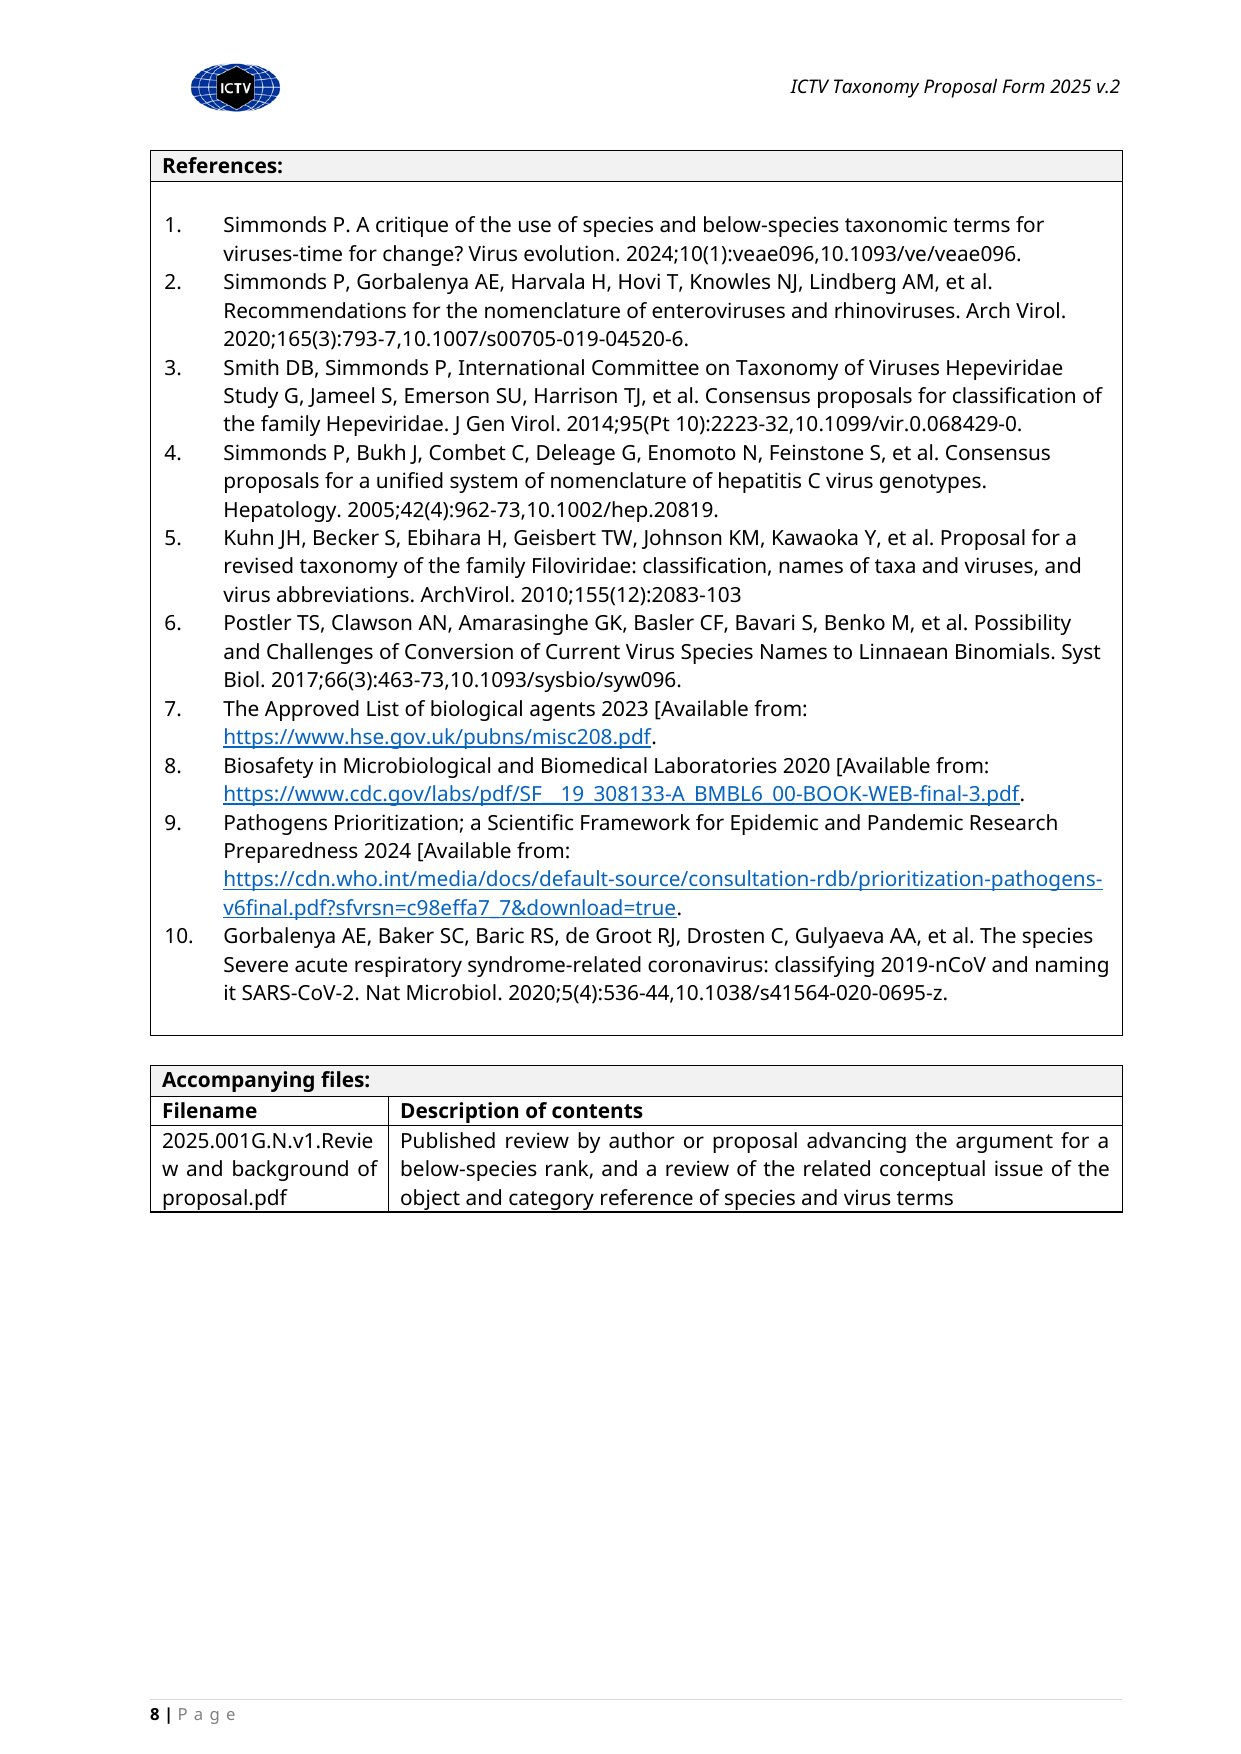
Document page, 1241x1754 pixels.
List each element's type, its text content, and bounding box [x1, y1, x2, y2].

table_cell 1. Simmonds P. A critique of the use of species and below-species taxonomic terms for viruses-time for change? Virus evolution. 2024;10(1):veae096,10.1093/ve/veae096. 2. Simmonds P, Gorbalenya AE, Harvala H, Hovi T, Knowles NJ, Lindberg AM, et al. Recommendations for the nomenclature of enteroviruses and rhinoviruses. Arch Virol. 2020;165(3):793-7,10.1007/s00705-019-04520-6. 3. Smith DB, Simmonds P, International Committee on Taxonomy of Viruses Hepeviridae Study G, Jameel S, Emerson SU, Harrison TJ, et al. Consensus proposals for classification of the family Hepeviridae. J Gen Virol. 2014;95(Pt 10):2223-32,10.1099/vir.0.068429-0. 4. Simmonds P, Bukh J, Combet C, Deleage G, Enomoto N, Feinstone S, et al. Consensus proposals for a unified system of nomenclature of hepatitis C virus genotypes. Hepatology. 2005;42(4):962-73,10.1002/hep.20819. 5. Kuhn JH, Becker S, Ebihara H, Geisbert TW, Johnson KM, Kawaoka Y, et al. Proposal for a revised taxonomy of the family Filoviridae: classification, names of taxa and viruses, and virus abbreviations. ArchVirol. 2010;155(12):2083-103 6. Postler TS, Clawson AN, Amarasinghe GK, Basler CF, Bavari S, Benko M, et al. Possibility and Challenges of Conversion of Current Virus Species Names to Linnaean Binomials. Syst Biol. 2017;66(3):463-73,10.1093/sysbio/syw096. 7. The Approved List of biological agents 2023 [Available from: https://www.hse.gov.uk/pubns/misc208.pdf. 8. Biosafety in Microbiological and Biomedical Laboratories 2020 [Available from: https://www.cdc.gov/labs/pdf/SF__19_308133-A_BMBL6_00-BOOK-WEB-final-3.pdf. 9. Pathogens Prioritization; a Scientific Framework for Epidemic and Pandemic Research Preparedness 2024 [Available from: https://cdn.who.int/media/docs/default-source/consultation-rdb/prioritization-pathogens-v6final.pdf?sfvrsn=c98effa7_7&download=true. 10. Gorbalenya AE, Baker SC, Baric RS, de Groot RJ, Drosten C, Gulyaeva AA, et al. The species Severe acute respiratory syndrome-related coronavirus: classifying 2019-nCoV and naming it SARS-CoV-2. Nat Microbiol. 2020;5(4):536-44,10.1038/s41564-020-0695-z. [151, 182, 1122, 1035]
table_cell Filename [151, 1097, 388, 1125]
table_cell Description of contents [389, 1097, 1122, 1125]
table_cell 2025.001G.N.v1.Review and background of proposal.pdf [151, 1126, 388, 1211]
table_header Accompanying files: [151, 1066, 1122, 1096]
table_cell Published review by author or proposal advancing the argument for a below-species rank, and a review of the related conceptual issue of the object and category reference of species and virus terms [389, 1126, 1122, 1211]
picture [190, 56, 282, 113]
table_header References: [151, 151, 1122, 181]
